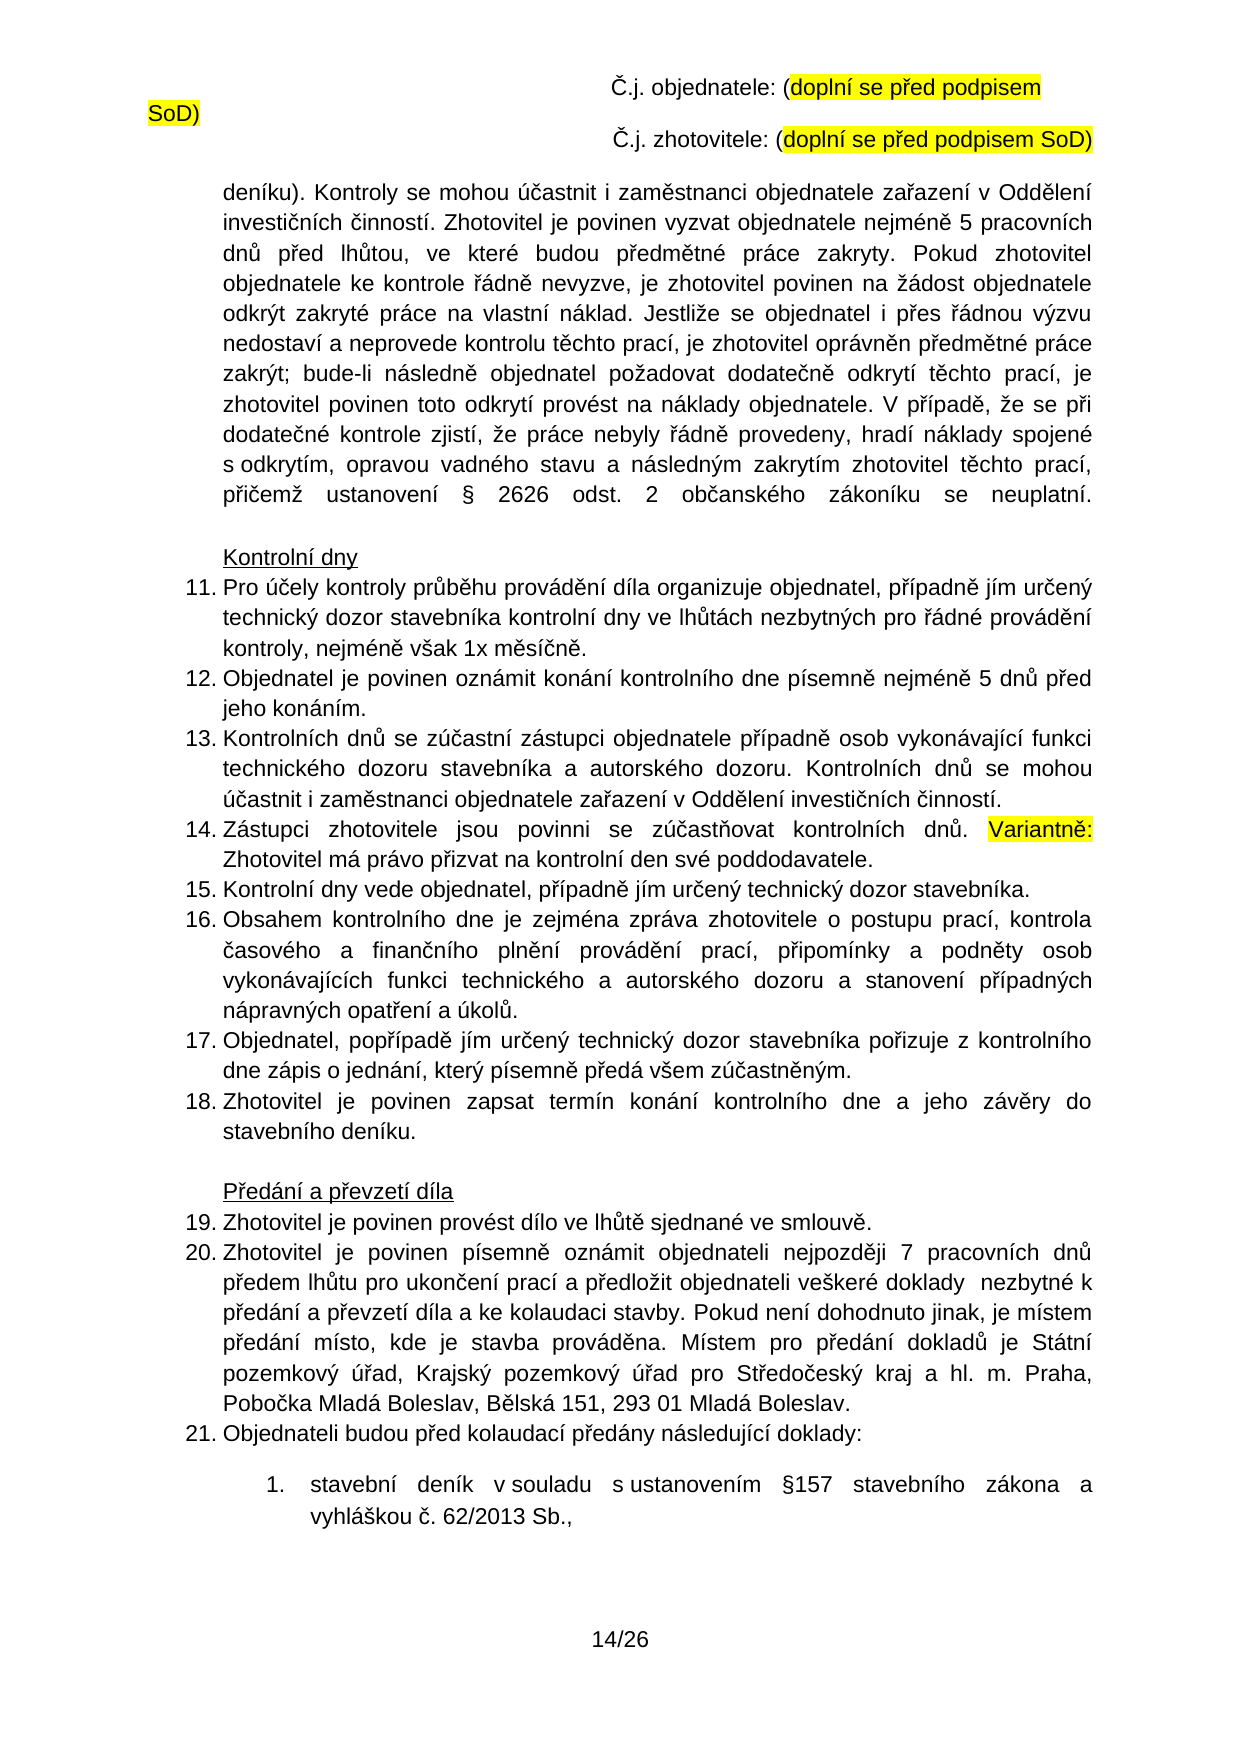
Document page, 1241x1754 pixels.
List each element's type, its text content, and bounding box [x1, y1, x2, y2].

list Předání a převzetí díla [223, 1178, 1093, 1205]
list stavební deník v souladu s ustanovením §157 stavebního zákona a vyhláškou č. 62/2013 Sb., [266, 1471, 1093, 1529]
list Pro účely kontroly průběhu provádění díla organizuje objednatel, případně jím určený technický dozor stavebníka kontrolní dny ve lhůtách nezbytných pro řádné provádění kontroly, nejméně však 1x měsíčně. [185, 574, 1093, 661]
list Objednatel je povinen oznámit konání kontrolního dne písemně nejméně 5 dnů před jeho konáním. [185, 665, 1093, 721]
list Zhotovitel je povinen písemně oznámit objednateli nejpozději 7 pracovních dnů předem lhůtu pro ukončení prací a předložit objednateli veškeré doklady nezbytné k předání a převzetí díla a ke kolaudaci stavby. Pokud není dohodnuto jinak, je místem předání místo, kde je stavba prováděna. Místem pro předání dokladů je Státní pozemkový úřad, Krajský pozemkový úřad pro Středočeský kraj a hl. m. Praha, Pobočka Mladá Boleslav, Bělská 151, 293 01 Mladá Boleslav. [185, 1239, 1093, 1416]
list Kontrolní dny [223, 544, 1093, 570]
list Zhotovitel je povinen provést dílo ve lhůtě sjednané ve smlouvě. [185, 1208, 1093, 1235]
list Zhotovitel je povinen zapsat termín konání kontrolního dne a jeho závěry do stavebního deníku. [185, 1088, 1093, 1144]
list Kontrolní dny vede objednatel, případně jím určený technický dozor stavebníka. [185, 876, 1093, 903]
list Objednatel, popřípadě jím určený technický dozor stavebníka pořizuje z kontrolního dne zápis o jednání, který písemně předá všem zúčastněným. [185, 1027, 1093, 1084]
list Objednateli budou před kolaudací předány následující doklady: [185, 1420, 1093, 1446]
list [185, 179, 1093, 540]
list Kontrolních dnů se zúčastní zástupci objednatele případně osob vykonávající funkci technického dozoru stavebníka a autorského dozoru. Kontrolních dnů se mohou účastnit i zaměstnanci objednatele zařazení v Oddělení investičních činností. [185, 725, 1093, 812]
list Zástupci zhotovitele jsou povinni se zúčastňovat kontrolních dnů. Variantně: Zhotovitel má právo přizvat na kontrolní den své poddodavatele. [185, 816, 1093, 872]
list Obsahem kontrolního dne je zejména zpráva zhotovitele o postupu prací, kontrola časového a finančního plnění provádění prací, připomínky a podněty osob vykonávajících funkci technického a autorského dozoru a stanovení případných nápravných opatření a úkolů. [185, 906, 1093, 1023]
